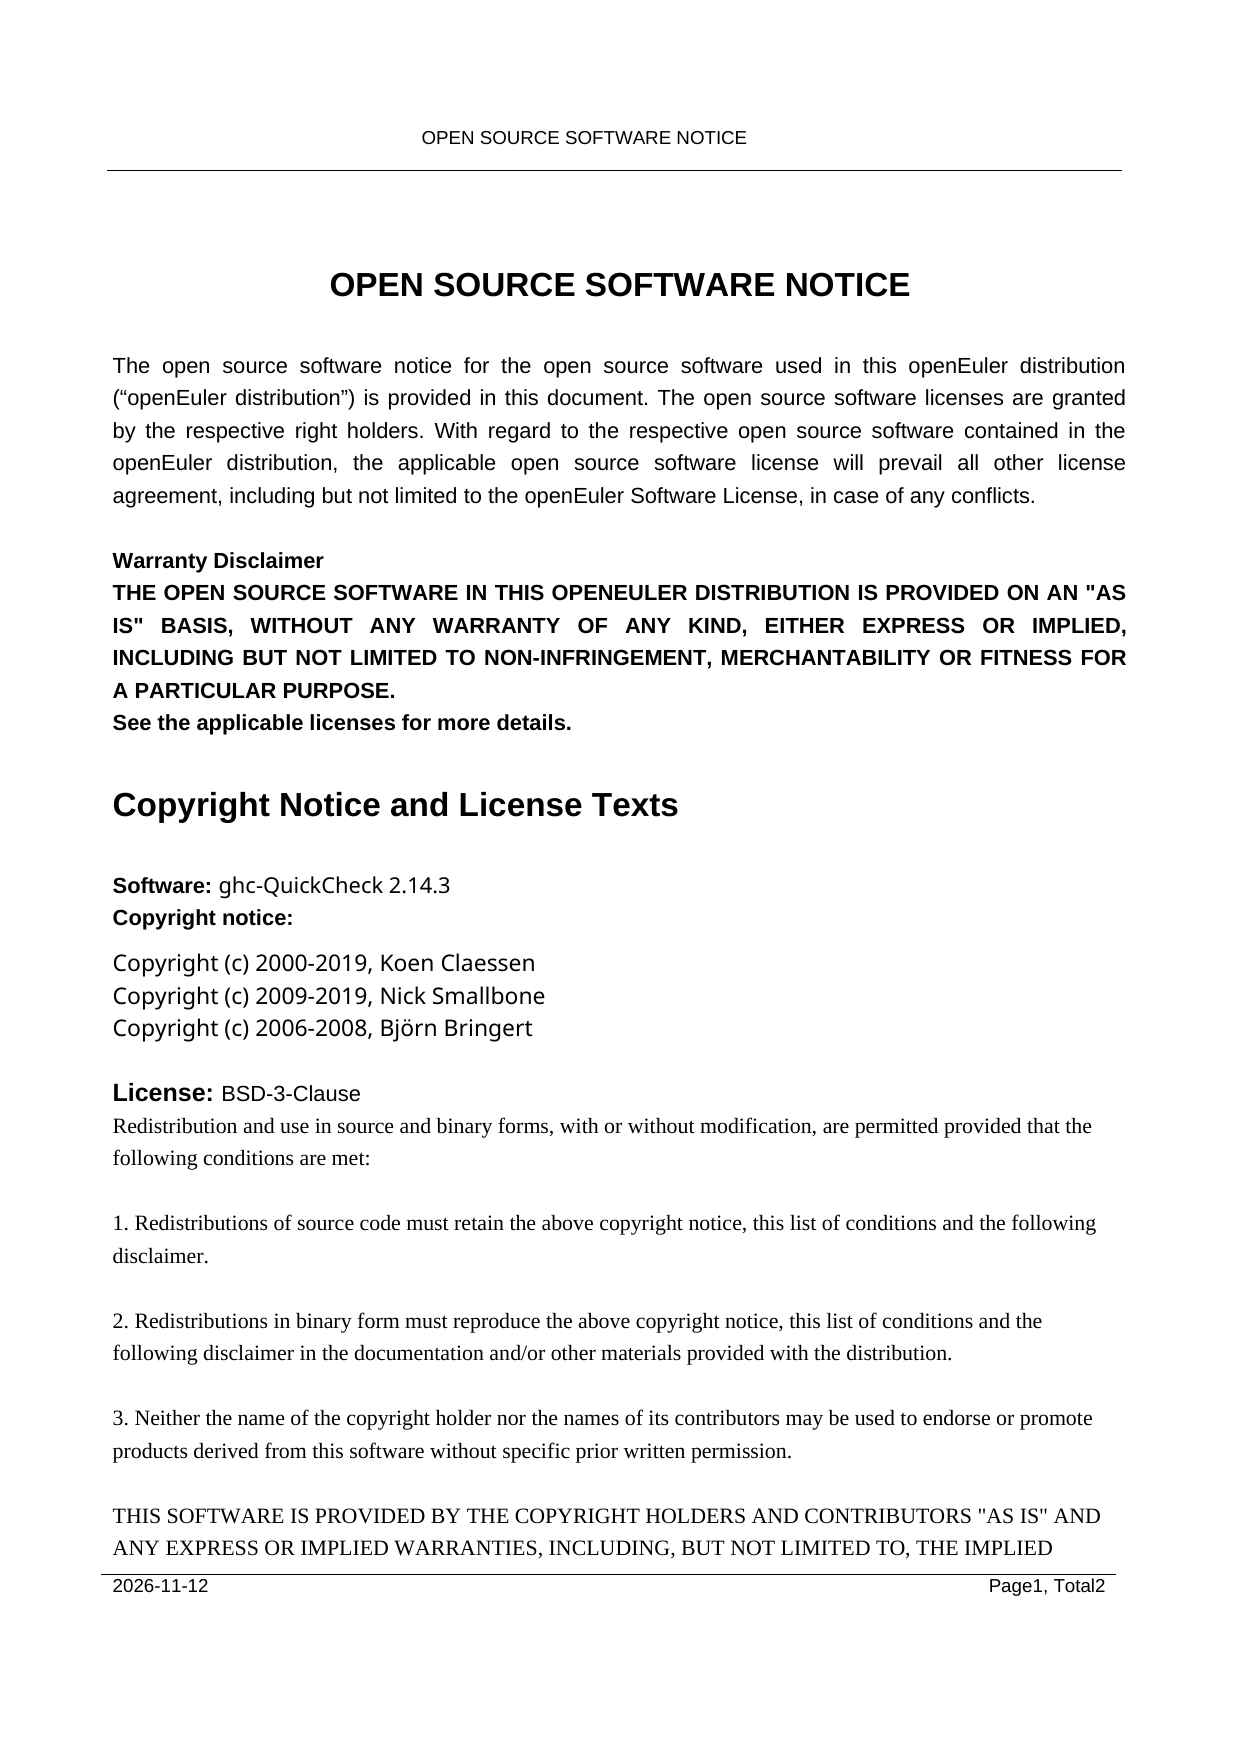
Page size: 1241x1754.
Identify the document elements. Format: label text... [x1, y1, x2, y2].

text License: BSD-3-Clause [112, 1077, 1128, 1109]
title Software: ghc-QuickCheck 2.14.3 [112, 869, 1128, 901]
text The open source software notice for the open source software used in this openEuler distribution (“openEuler distribution”) is provided in this document. The open source software licenses are granted by the respective right holders. With regard to the respective open source software contained in the openEuler distribution, the applicable open source software license will prevail all other license agreement, including but not limited to the openEuler Software License, in case of any conflicts. [112, 349, 1128, 511]
text OPEN SOURCE SOFTWARE NOTICE [112, 251, 1128, 316]
text Copyright (c) 2000-2019, Koen Claessen Copyright (c) 2009-2019, Nick Smallbone Copyright (c) 2006-2008, Björn Bringert [112, 947, 1128, 1077]
text THE OPEN SOURCE SOFTWARE IN THIS OPENEULER DISTRIBUTION IS PROVIDED ON AN "AS IS" BASIS, WITHOUT ANY WARRANTY OF ANY KIND, EITHER EXPRESS OR IMPLIED, INCLUDING BUT NOT LIMITED TO NON-INFRINGEMENT, MERCHANTABILITY OR FITNESS FOR A PARTICULAR PURPOSE. See the applicable licenses for more details. [112, 576, 1128, 739]
text Copyright notice: [112, 901, 1128, 934]
text Copyright Notice and License Texts [112, 771, 1128, 836]
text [112, 1109, 1128, 1564]
text Warranty Disclaimer [112, 544, 1128, 576]
